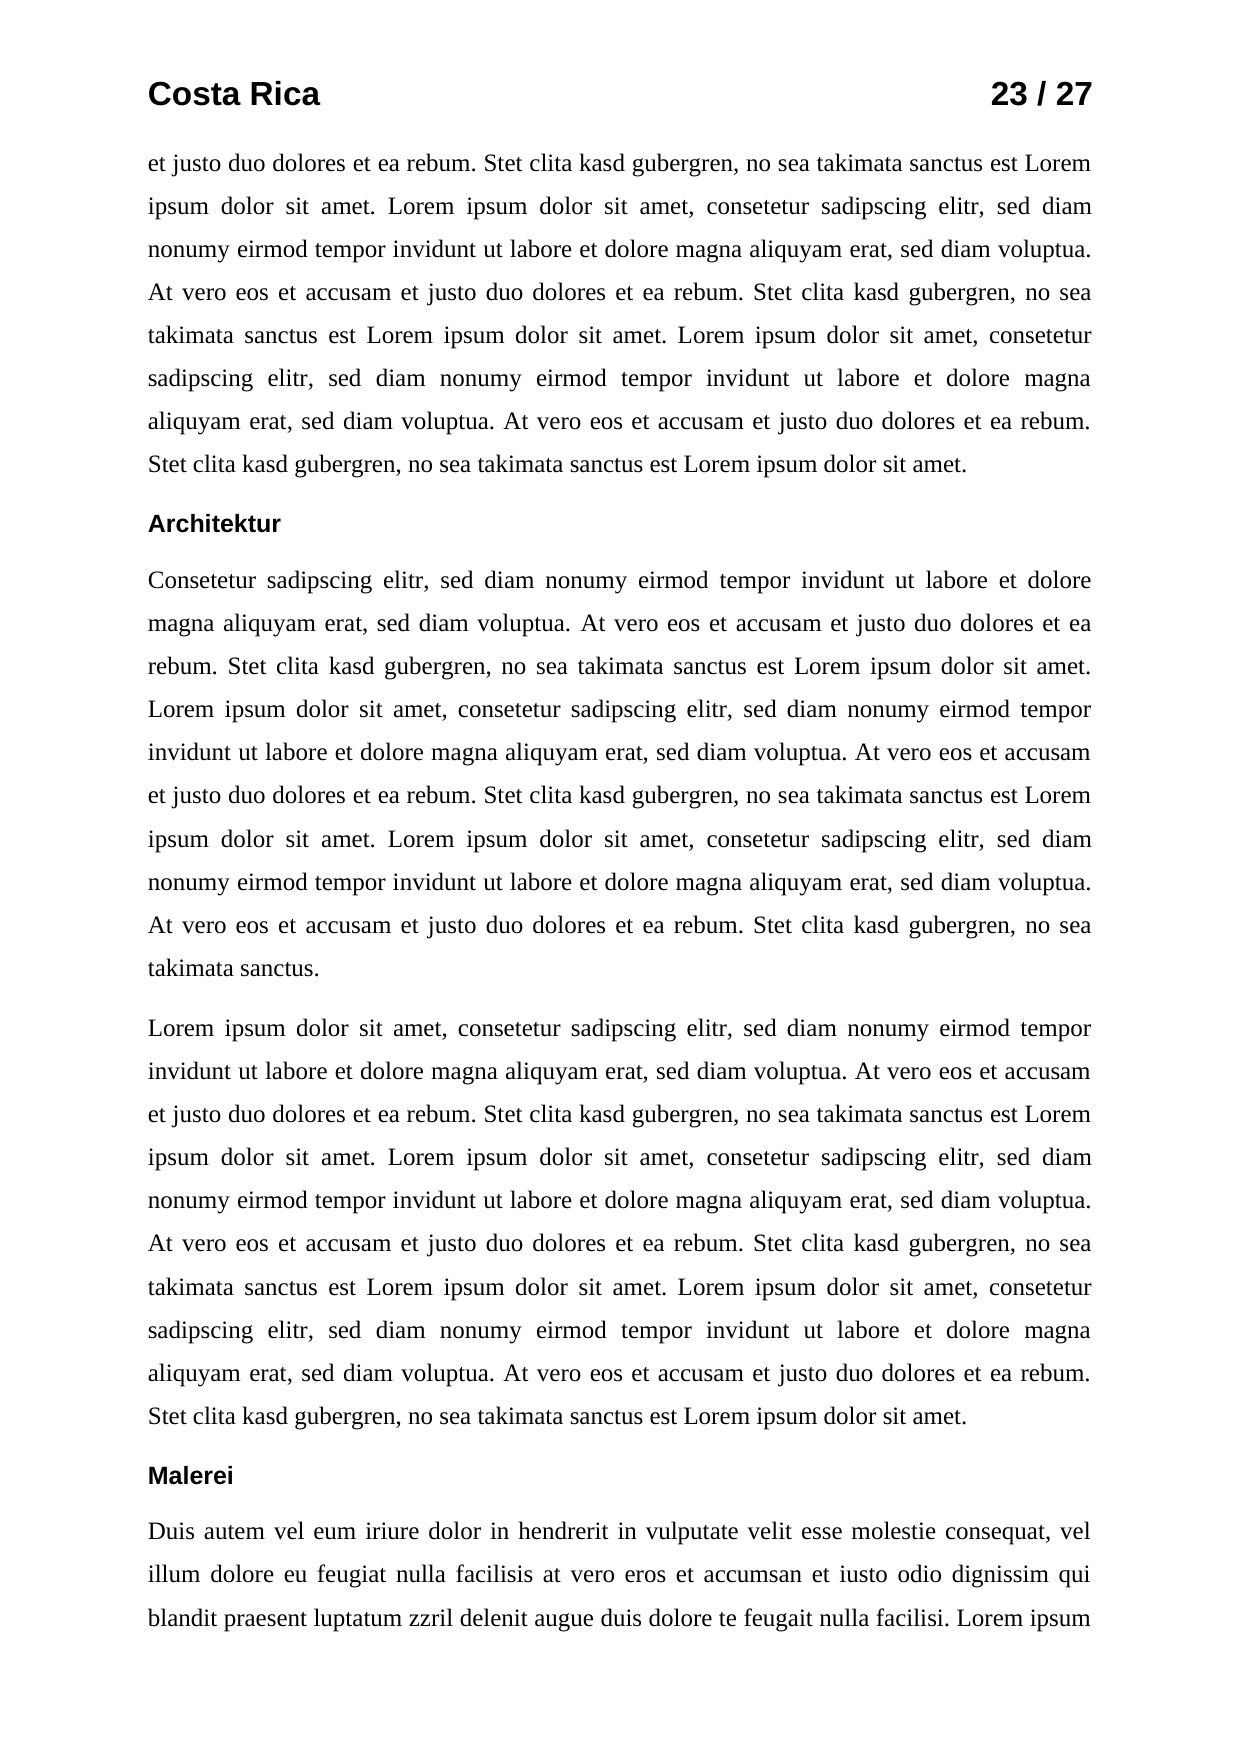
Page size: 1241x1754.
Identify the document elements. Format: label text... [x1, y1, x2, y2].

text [148, 1516, 1093, 1631]
subtitle Malerei [148, 1461, 1093, 1489]
text Consetetur sadipscing elitr, sed diam nonumy eirmod tempor invidunt ut labore et dolore magna aliquyam erat, sed diam voluptua. At vero eos et accusam et justo duo dolores et ea rebum. Stet clita kasd gubergren, no sea takimata sanctus est Lorem ipsum dolor sit amet. Lorem ipsum dolor sit amet, consetetur sadipscing elitr, sed diam nonumy eirmod tempor invidunt ut labore et dolore magna aliquyam erat, sed diam voluptua. At vero eos et accusam et justo duo dolores et ea rebum. Stet clita kasd gubergren, no sea takimata sanctus est Lorem ipsum dolor sit amet. Lorem ipsum dolor sit amet, consetetur sadipscing elitr, sed diam nonumy eirmod tempor invidunt ut labore et dolore magna aliquyam erat, sed diam voluptua. At vero eos et accusam et justo duo dolores et ea rebum. Stet clita kasd gubergren, no sea takimata sanctus. [148, 565, 1093, 982]
subtitle Architektur [148, 509, 1093, 538]
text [148, 148, 1093, 478]
